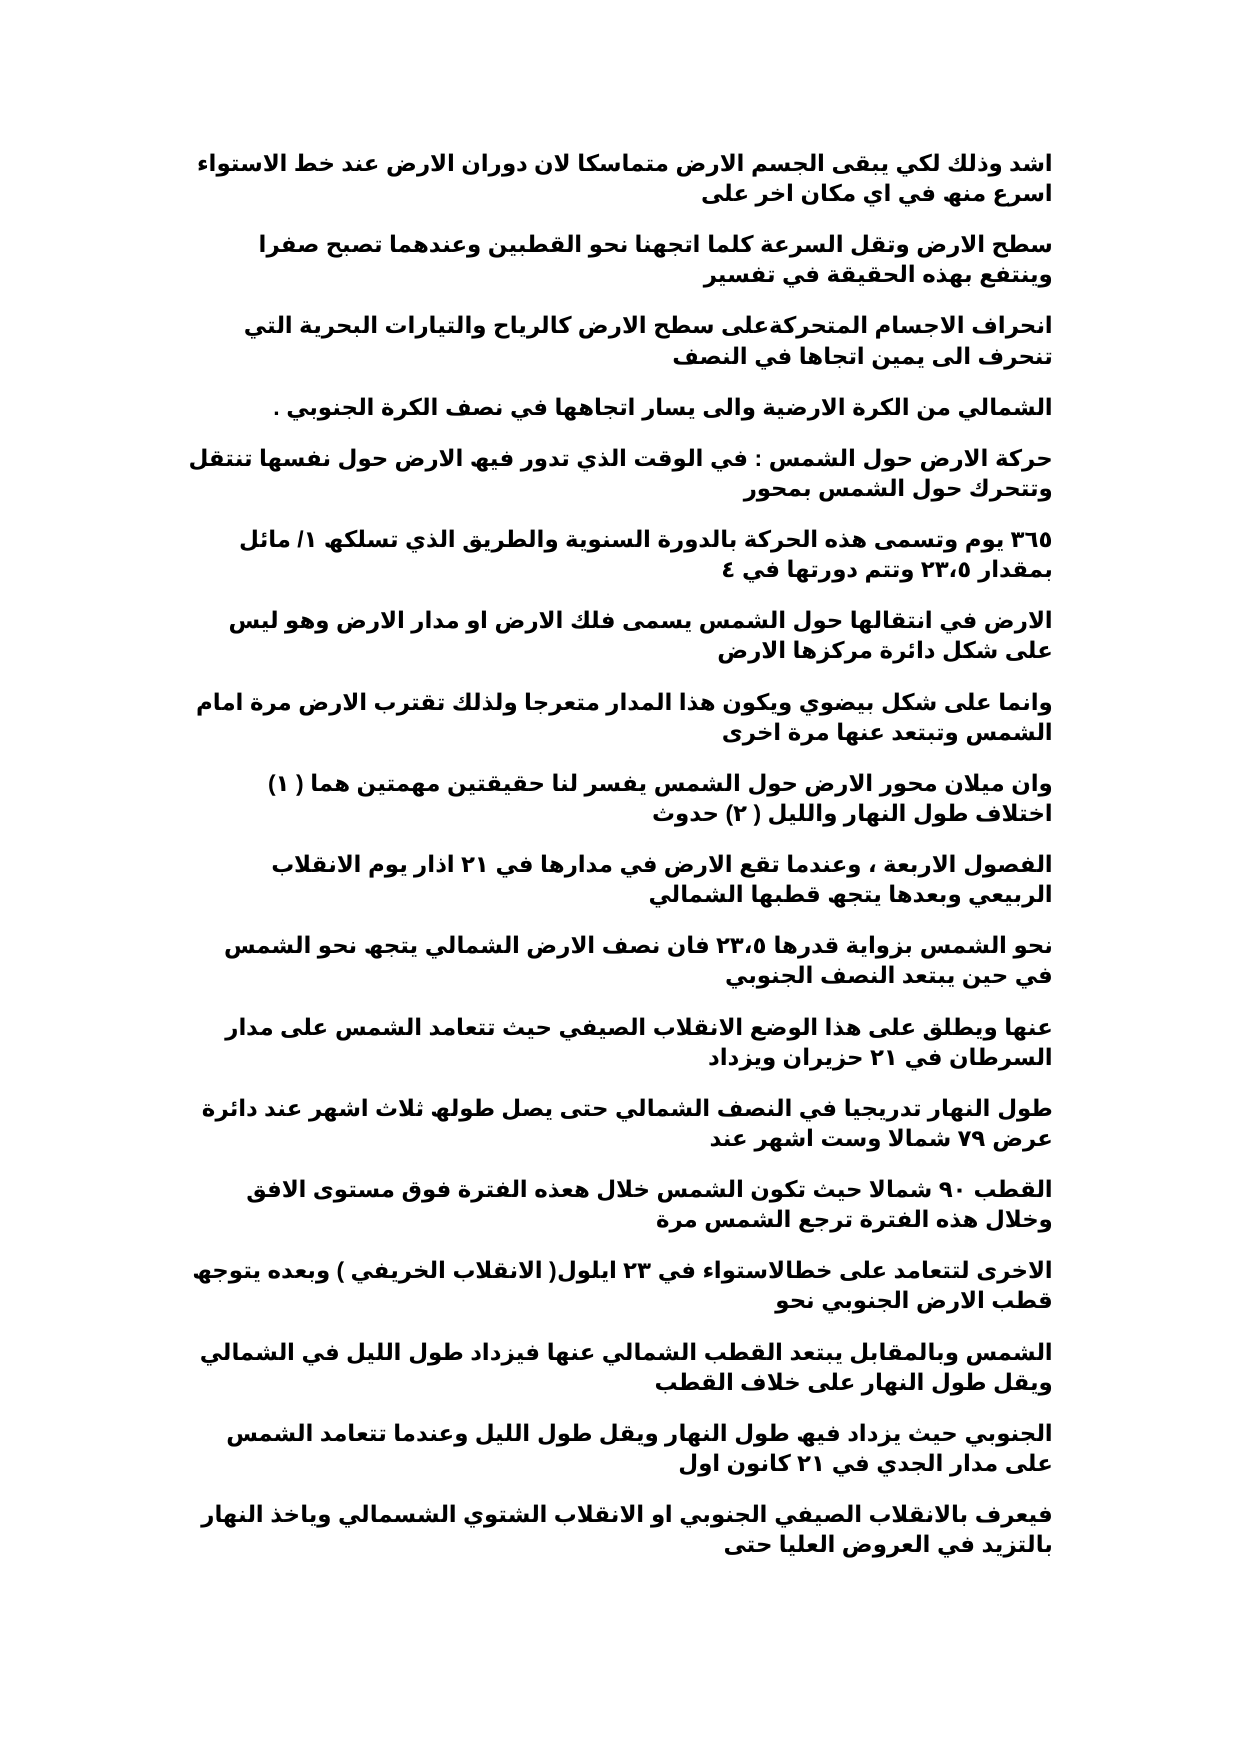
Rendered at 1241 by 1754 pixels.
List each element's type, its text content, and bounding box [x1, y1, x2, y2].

text فیعرف بالانقلاب الصیفي الجنوبي او الانقلاب الشتوي الشسمالي ویاخذ النھار بالتزید في العروض العلیا حتى [187, 1501, 1053, 1558]
text حركة الارض حول الشمس : في الوقت الذي تدور فیھ الارض حول نفسھا تنتقل وتتحرك حول الشمس بمحور [187, 445, 1053, 501]
text وانما على شكل بیضوي ویكون ھذا المدار متعرجا ولذلك تقترب الارض مرة امام الشمس وتبتعد عنھا مرة اخرى [187, 688, 1053, 745]
text الارض في انتقالھا حول الشمس یسمى فلك الارض او مدار الارض وھو لیس على شكل دائرة مركزھا الارض [187, 607, 1053, 664]
text عنھا ویطلق على ھذا الوضع الانقلاب الصیفي حیث تتعامد الشمس على مدار السرطان في ٢١ حزیران ویزداد [187, 1013, 1053, 1070]
text الفصول الاربعة ، وعندما تقع الارض في مدارھا في ٢١ اذار یوم الانقلاب الربیعي وبعدھا یتجھ قطبھا الشمالي [187, 851, 1053, 908]
text اشد وذلك لكي یبقى الجسم الارض متماسكا لان دوران الارض عند خط الاستواء اسرع منھ في اي مكان اخر على [187, 150, 1053, 207]
text وان میلان محور الارض حول الشمس یفسر لنا حقیقتین مھمتین ھما ( ١) اختلاف طول النھار واللیل ( ٢) حدوث [187, 770, 1053, 826]
text القطب ٩٠ شمالا حیث تكون الشمس خلال ھعذه الفترة فوق مستوى الافق وخلال ھذه الفترة ترجع الشمس مرة [187, 1176, 1053, 1233]
text الاخرى لتتعامد على خطالاستواء في ٢٣ ایلول( الانقلاب الخریفي ) وبعده یتوجھ قطب الارض الجنوبي نحو [187, 1257, 1053, 1314]
text الشمس وبالمقابل یبتعد القطب الشمالي عنھا فیزداد طول اللیل في الشمالي ویقل طول النھار على خلاف القطب [187, 1338, 1053, 1395]
text ٣٦٥ یوم وتسمى ھذه الحركة بالدورة السنویة والطریق الذي تسلكھ ١/ مائل بمقدار ٢٣،٥ وتتم دورتھا في ٤ [187, 526, 1053, 583]
text سطح الارض وتقل السرعة كلما اتجھنا نحو القطبین وعندھما تصبح صفرا وینتفع بھذه الحقیقة في تفسیر [187, 231, 1053, 288]
text طول النھار تدریجیا في النصف الشمالي حتى یصل طولھ ثلاث اشھر عند دائرة عرض ٧٩ شمالا وست اشھر عند [187, 1095, 1053, 1151]
text انحراف الاجسام المتحركةعلى سطح الارض كالریاح والتیارات البحریة التي تنحرف الى یمین اتجاھا في النصف [187, 312, 1053, 369]
text الجنوبي حیث یزداد فیھ طول النھار ویقل طول اللیل وعندما تتعامد الشمس على مدار الجدي في ٢١ كانون اول [187, 1420, 1053, 1476]
text نحو الشمس بزوایة قدرھا ٢٣،٥ فان نصف الارض الشمالي یتجھ نحو الشمس في حین یبتعد النصف الجنوبي [187, 932, 1053, 989]
text الشمالي من الكرة الارضیة والى یسار اتجاھھا في نصف الكرة الجنوبي . [187, 394, 1053, 420]
